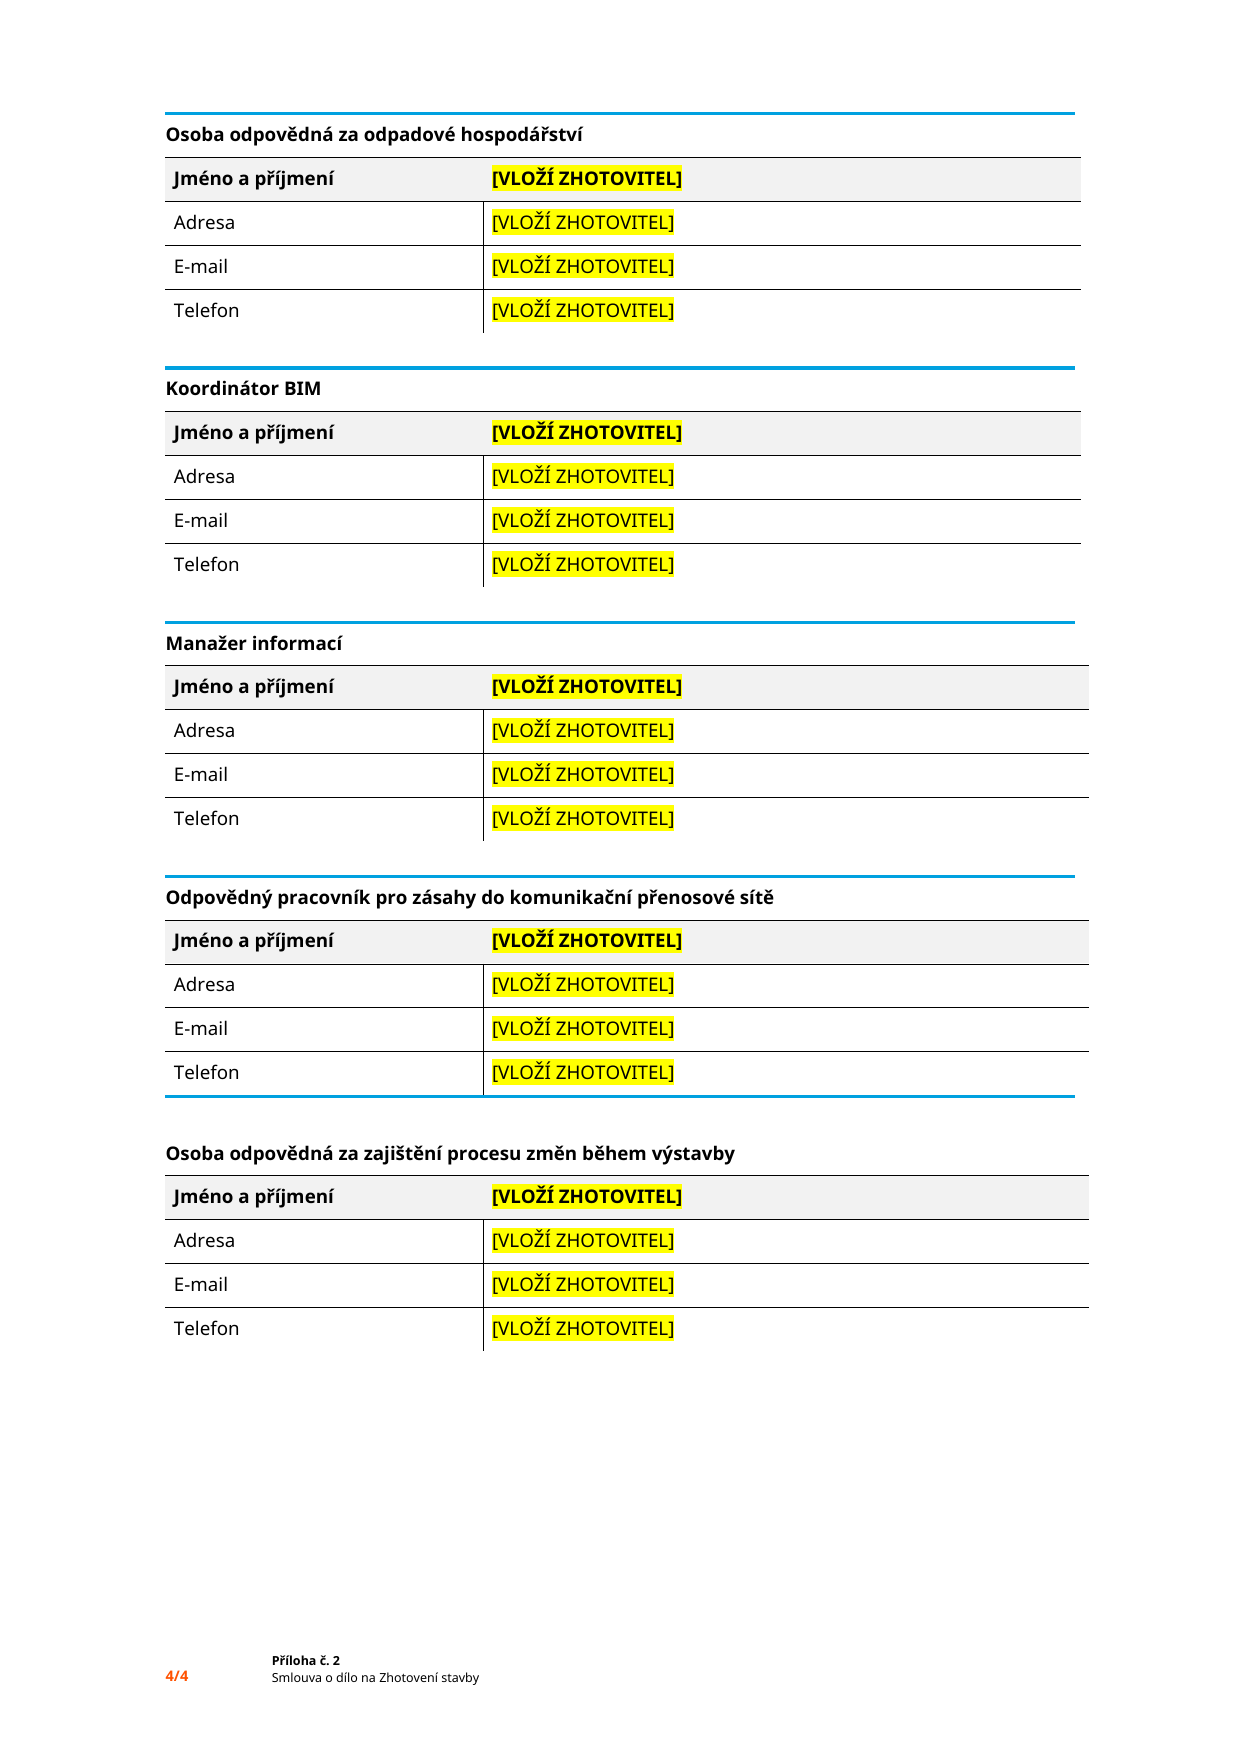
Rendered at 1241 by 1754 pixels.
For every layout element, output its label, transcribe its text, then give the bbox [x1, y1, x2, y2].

table_header [VLOŽÍ ZHOTOVITEL] [484, 921, 1089, 963]
text Manažer informací [165, 624, 1075, 655]
table_cell E-mail [165, 246, 483, 289]
table_header Jméno a příjmení [165, 158, 484, 201]
text Osoba odpovědná za odpadové hospodářství [165, 115, 1075, 147]
table_cell E-mail [165, 754, 483, 797]
table_cell E-mail [165, 500, 483, 543]
table_cell Adresa [165, 965, 483, 1007]
table_header Jméno a příjmení [165, 666, 484, 709]
table_header Jméno a příjmení [165, 1176, 484, 1219]
table_cell [VLOŽÍ ZHOTOVITEL] [484, 500, 1081, 543]
table_cell Adresa [165, 456, 483, 499]
table_header [VLOŽÍ ZHOTOVITEL] [484, 412, 1081, 455]
text Osoba odpovědná za zajištění procesu změn během výstavby [165, 1131, 1075, 1165]
text Koordinátor BIM [165, 370, 1075, 401]
table_cell E-mail [165, 1008, 483, 1051]
table_cell Adresa [165, 1220, 483, 1263]
table_header [VLOŽÍ ZHOTOVITEL] [484, 1176, 1089, 1219]
table_header Jméno a příjmení [165, 921, 484, 963]
table_cell [VLOŽÍ ZHOTOVITEL] [484, 1308, 1089, 1351]
table_cell Adresa [165, 202, 483, 245]
table_cell Telefon [165, 290, 483, 332]
table_cell [VLOŽÍ ZHOTOVITEL] [484, 1220, 1089, 1263]
table_cell [VLOŽÍ ZHOTOVITEL] [484, 544, 1081, 587]
table_header Jméno a příjmení [165, 412, 484, 455]
table_cell Telefon [165, 544, 483, 587]
table_cell Adresa [165, 710, 483, 753]
table_header [VLOŽÍ ZHOTOVITEL] [484, 666, 1089, 709]
table_cell [VLOŽÍ ZHOTOVITEL] [484, 202, 1081, 245]
table_cell [VLOŽÍ ZHOTOVITEL] [484, 965, 1089, 1007]
table_cell [VLOŽÍ ZHOTOVITEL] [484, 710, 1089, 753]
table_cell [VLOŽÍ ZHOTOVITEL] [484, 754, 1081, 797]
table_cell [VLOŽÍ ZHOTOVITEL] [484, 1008, 1089, 1051]
table_cell Telefon [165, 1052, 483, 1095]
table_cell [VLOŽÍ ZHOTOVITEL] [484, 290, 1081, 332]
table_cell Telefon [165, 798, 483, 841]
text Odpovědný pracovník pro zásahy do komunikační přenosové sítě [165, 878, 1075, 909]
table_cell [VLOŽÍ ZHOTOVITEL] [484, 246, 1081, 289]
table_header [VLOŽÍ ZHOTOVITEL] [484, 158, 1081, 201]
table_cell Telefon [165, 1308, 483, 1351]
table_cell [VLOŽÍ ZHOTOVITEL] [484, 456, 1081, 499]
table_cell E-mail [165, 1264, 483, 1307]
table_cell [VLOŽÍ ZHOTOVITEL] [484, 1264, 1089, 1307]
table_cell [VLOŽÍ ZHOTOVITEL] [484, 798, 1089, 841]
table_cell [VLOŽÍ ZHOTOVITEL] [484, 1052, 1089, 1095]
